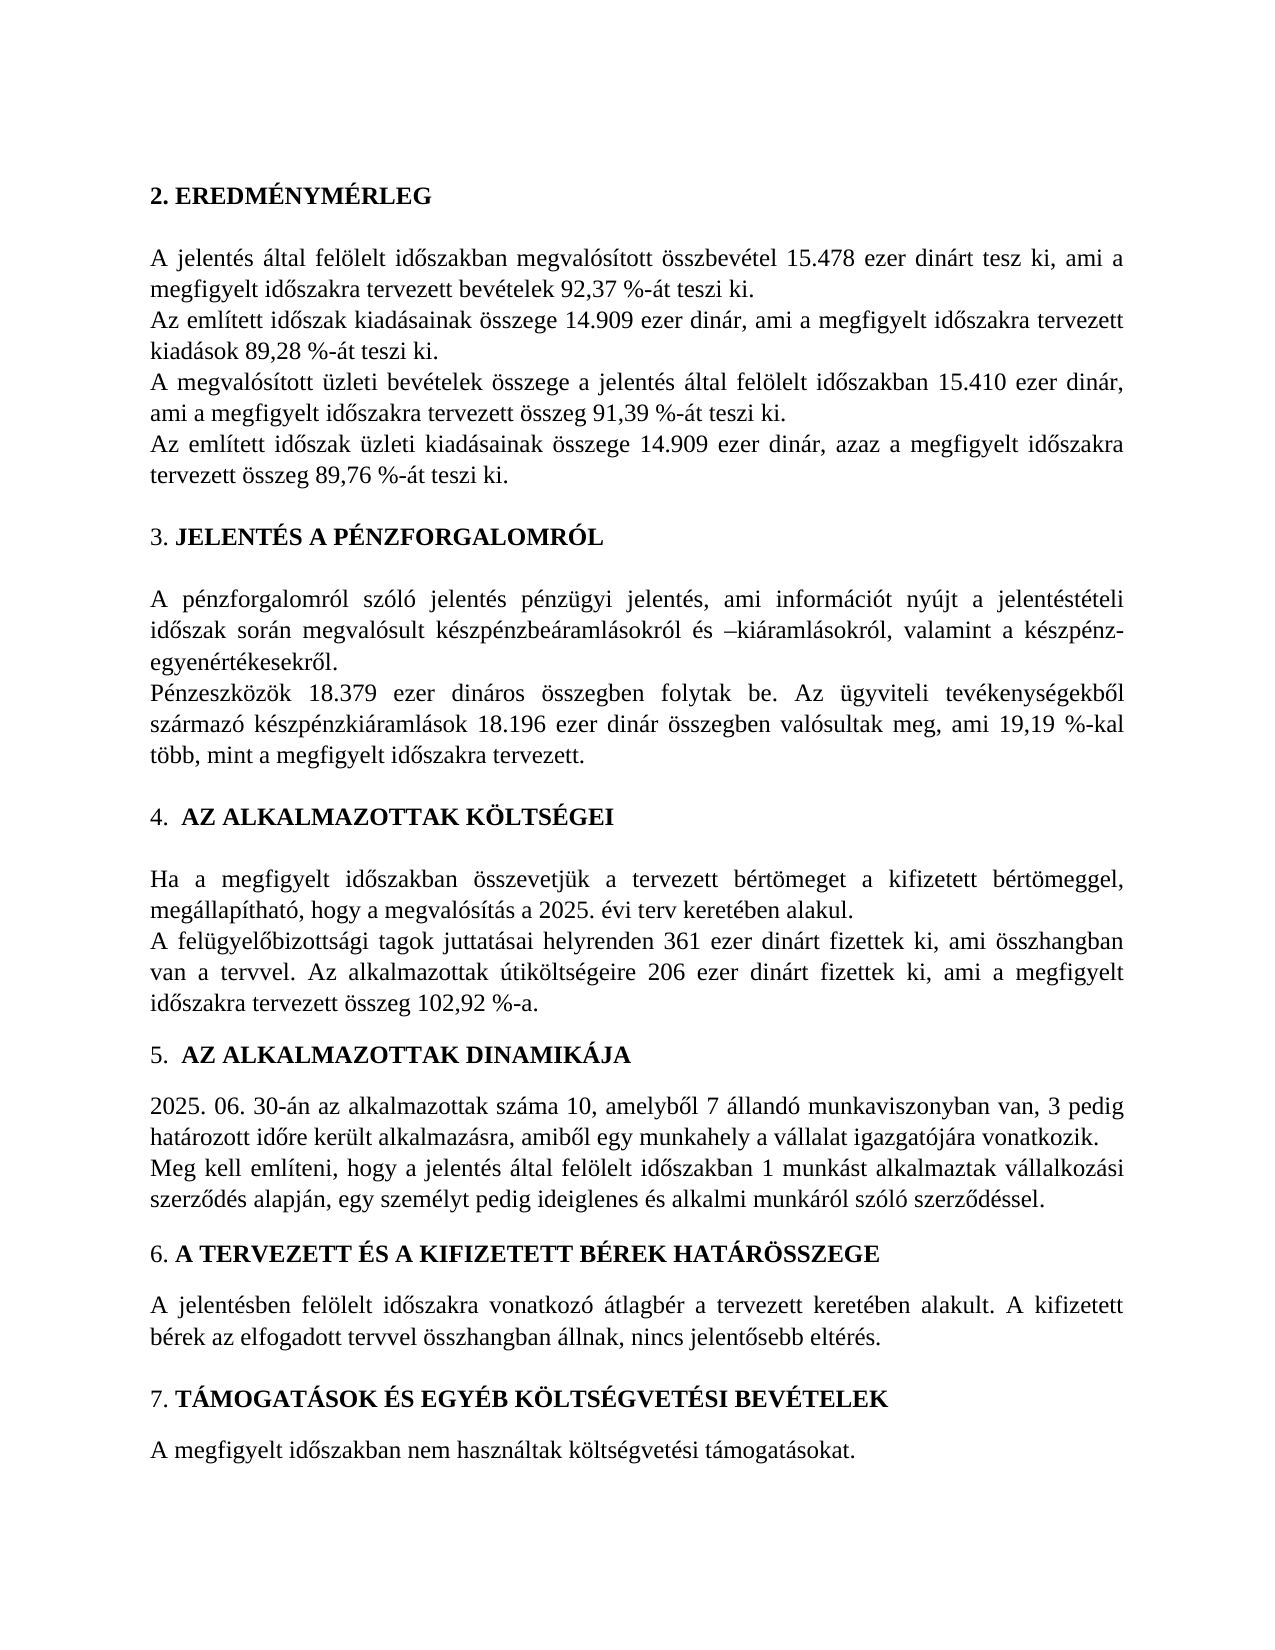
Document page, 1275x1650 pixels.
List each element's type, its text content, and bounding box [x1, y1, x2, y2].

text Ha a megfigyelt időszakban összevetjük a tervezett bértömeget a kifizetett bértömeggel, megállapítható, hogy a megvalósítás a 2025. évi terv keretében alakul. [150, 864, 1125, 924]
text Az említett időszak üzleti kiadásainak összege 14.909 ezer dinár, azaz a megfigyelt időszakra tervezett összeg 89,76 %-át teszi ki. [150, 429, 1125, 489]
text A jelentésben felölelt időszakra vonatkozó átlagbér a tervezett keretében alakult. A kifizetett bérek az elfogadott tervvel összhangban állnak, nincs jelentősebb eltérés. [150, 1291, 1125, 1350]
text A megvalósított üzleti bevételek összege a jelentés által felölelt időszakban 15.410 ezer dinár, ami a megfigyelt időszakra tervezett összeg 91,39 %-át teszi ki. [150, 367, 1125, 427]
text 3. JELENTÉS A PÉNZFORGALOMRÓL [150, 522, 1125, 551]
text 7. TÁMOGATÁSOK ÉS EGYÉB KÖLTSÉGVETÉSI BEVÉTELEK [150, 1384, 1125, 1412]
text Meg kell említeni, hogy a jelentés által felölelt időszakban 1 munkást alkalmaztak vállalkozási szerződés alapján, egy személyt pedig ideiglenes és alkalmi munkáról szóló szerződéssel. [150, 1153, 1125, 1213]
text Az említett időszak kiadásainak összege 14.909 ezer dinár, ami a megfigyelt időszakra tervezett kiadások 89,28 %-át teszi ki. [150, 305, 1125, 365]
text A pénzforgalomról szóló jelentés pénzügyi jelentés, ami információt nyújt a jelentéstételi időszak során megvalósult készpénzbeáramlásokról és –kiáramlásokról, valamint a készpénz-egyenértékesekről. [150, 584, 1125, 675]
text 6. A TERVEZETT ÉS A KIFIZETETT BÉREK HATÁRÖSSZEGE [150, 1239, 1125, 1268]
text 2025. 06. 30-án az alkalmazottak száma 10, amelyből 7 állandó munkaviszonyban van, 3 pedig határozott időre került alkalmazásra, amiből egy munkahely a vállalat igazgatójára vonatkozik. [150, 1091, 1125, 1151]
text 2. EREDMÉNYMÉRLEG [150, 181, 1125, 210]
text A megfigyelt időszakban nem használtak költségvetési támogatásokat. [150, 1435, 1125, 1464]
text 5. AZ ALKALMAZOTTAK DINAMIKÁJA [150, 1040, 1125, 1068]
text 4. AZ ALKALMAZOTTAK KÖLTSÉGEI [150, 802, 1125, 831]
text A felügyelőbizottsági tagok juttatásai helyrenden 361 ezer dinárt fizettek ki, ami összhangban van a tervvel. Az alkalmazottak útiköltségeire 206 ezer dinárt fizettek ki, ami a megfigyelt időszakra tervezett összeg 102,92 %-a. [150, 926, 1125, 1017]
text A jelentés által felölelt időszakban megvalósított összbevétel 15.478 ezer dinárt tesz ki, ami a megfigyelt időszakra tervezett bevételek 92,37 %-át teszi ki. [150, 243, 1125, 303]
text Pénzeszközök 18.379 ezer dináros összegben folytak be. Az ügyviteli tevékenységekből származó készpénzkiáramlások 18.196 ezer dinár összegben valósultak meg, ami 19,19 %-kal több, mint a megfigyelt időszakra tervezett. [150, 678, 1125, 768]
